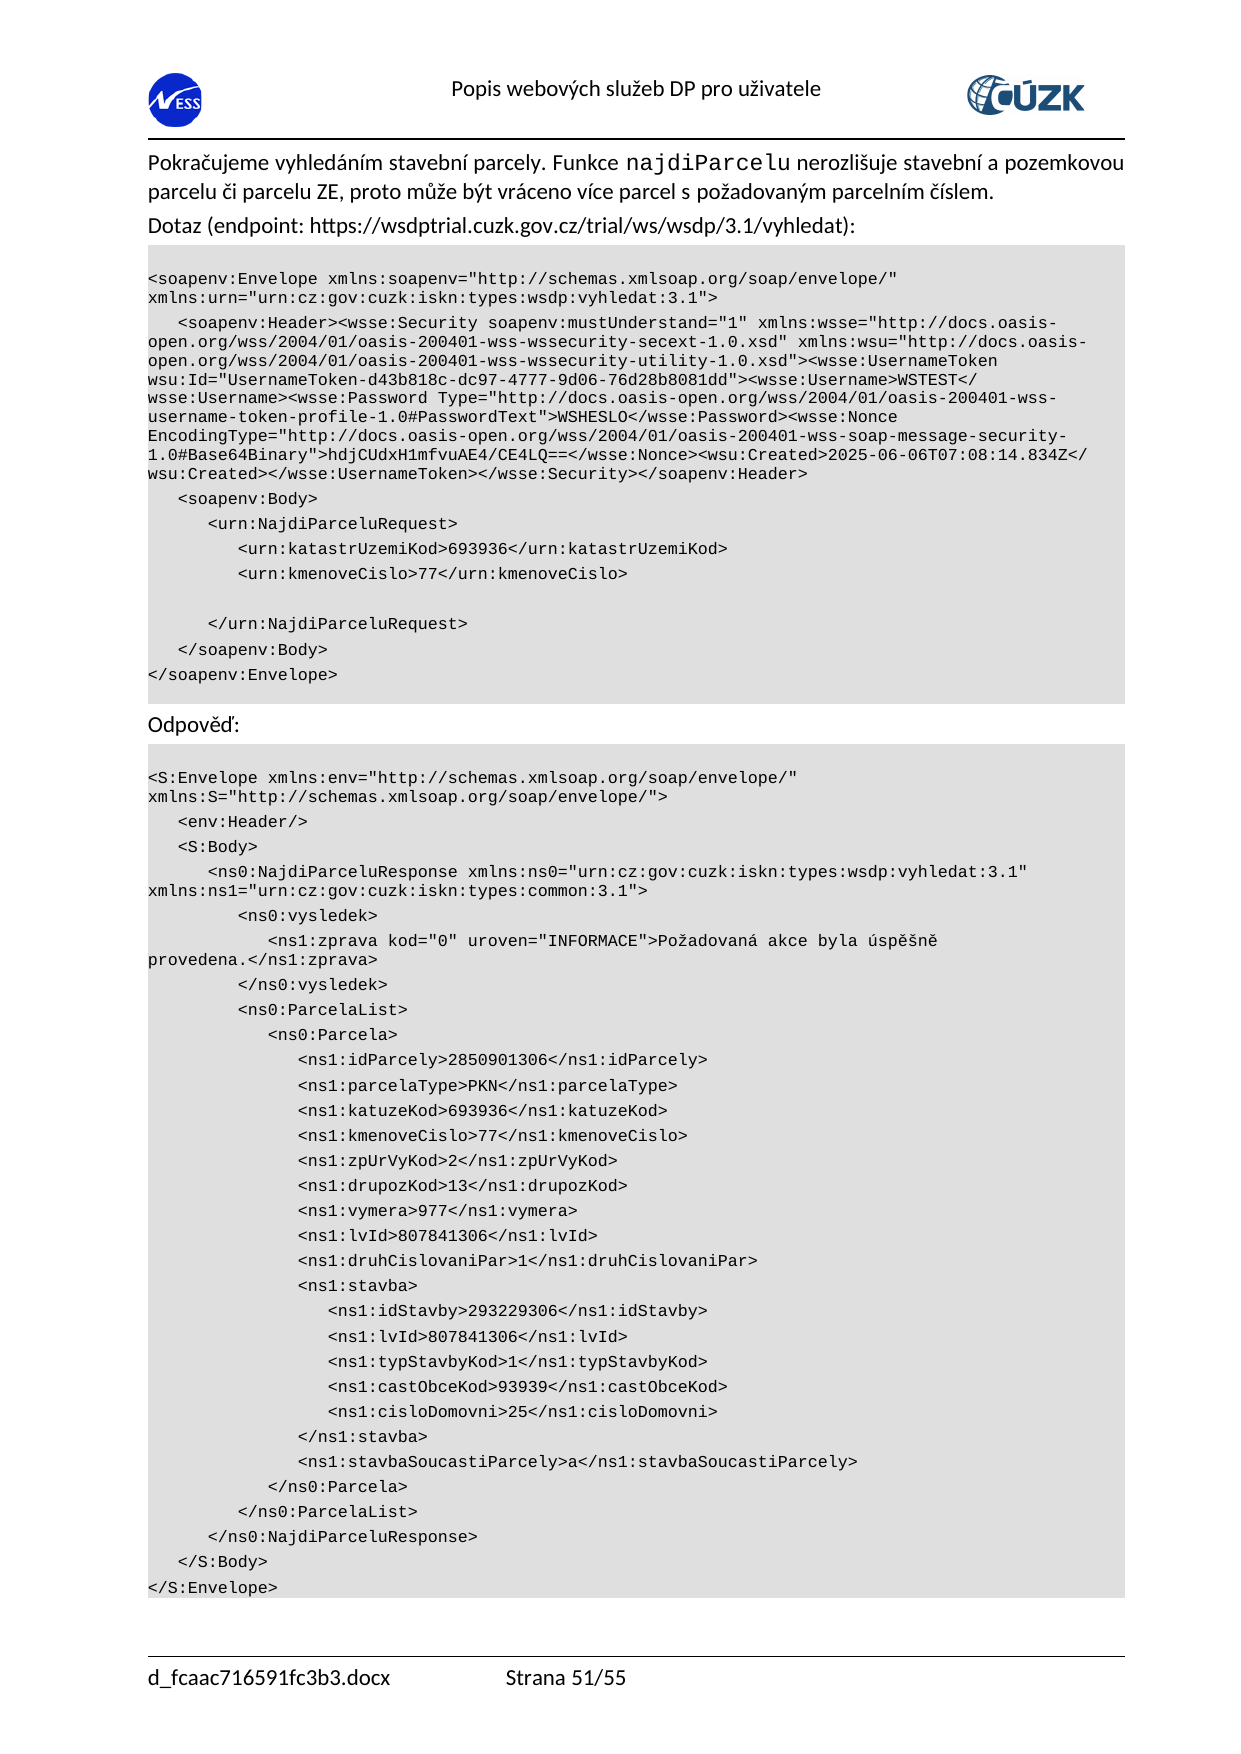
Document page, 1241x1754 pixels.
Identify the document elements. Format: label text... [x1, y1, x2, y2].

text </soapenv:Envelope> [148, 666, 1125, 704]
text <urn:NajdiParceluRequest> [148, 516, 1125, 534]
text <ns1:cisloDomovni>25</ns1:cisloDomovni> [148, 1403, 1125, 1422]
picture [148, 73, 202, 127]
text <ns1:lvId>807841306</ns1:lvId> [148, 1228, 1125, 1247]
text <ns1:drupozKod>13</ns1:drupozKod> [148, 1177, 1125, 1196]
text Dotaz (endpoint: https://wsdptrial.cuzk.gov.cz/trial/ws/wsdp/3.1/vyhledat): [148, 211, 1125, 239]
text </urn:NajdiParceluRequest> [148, 616, 1125, 635]
text <soapenv:Header><wsse:Security soapenv:mustUnderstand="1" xmlns:wsse="http://docs.oasis-open.org/wss/2004/01/oasis-200401-wss-wssecurity-secext-1.0.xsd" xmlns:wsu="http://docs.oasis-open.org/wss/2004/01/oasis-200401-wss-wssecurity-utility-1.0.xsd"><wsse:UsernameToken wsu:Id="UsernameToken-d43b818c-dc97-4777-9d06-76d28b8081dd"><wsse:Username>WSTEST</wsse:Username><wsse:Password Type="http://docs.oasis-open.org/wss/2004/01/oasis-200401-wss-username-token-profile-1.0#PasswordText">WSHESLO</wsse:Password><wsse:Nonce EncodingType="http://docs.oasis-open.org/wss/2004/01/oasis-200401-wss-soap-message-security-1.0#Base64Binary">hdjCUdxH1mfvuAE4/CE4LQ==</wsse:Nonce><wsu:Created>2025-06-06T07:08:14.834Z</wsu:Created></wsse:UsernameToken></wsse:Security></soapenv:Header> [148, 314, 1125, 484]
text <urn:kmenoveCislo>77</urn:kmenoveCislo> [148, 566, 1125, 584]
text <ns1:idStavby>293229306</ns1:idStavby> [148, 1303, 1125, 1322]
text </soapenv:Body> [148, 641, 1125, 660]
text <ns1:stavba> [148, 1278, 1125, 1297]
text <ns1:stavbaSoucastiParcely>a</ns1:stavbaSoucastiParcely> [148, 1454, 1125, 1472]
text <ns1:castObceKod>93939</ns1:castObceKod> [148, 1378, 1125, 1397]
text <ns1:idParcely>2850901306</ns1:idParcely> [148, 1052, 1125, 1071]
text <ns1:katuzeKod>693936</ns1:katuzeKod> [148, 1102, 1125, 1121]
text </S:Body> [148, 1554, 1125, 1573]
text </ns0:vysledek> [148, 977, 1125, 996]
text </ns1:stavba> [148, 1428, 1125, 1447]
text <ns0:NajdiParceluResponse xmlns:ns0="urn:cz:gov:cuzk:iskn:types:wsdp:vyhledat:3.1" xmlns:ns1="urn:cz:gov:cuzk:iskn:types:common:3.1"> [148, 864, 1125, 901]
text Pokračujeme vyhledáním stavební parcely. Funkce najdiParcelu nerozlišuje stavební a pozemkovou parcelu či parcelu ZE, proto může být vráceno více parcel s požadovaným parcelním číslem. [148, 148, 1125, 205]
text </ns0:ParcelaList> [148, 1504, 1125, 1523]
text <S:Body> [148, 838, 1125, 857]
text <ns1:lvId>807841306</ns1:lvId> [148, 1328, 1125, 1347]
text <ns1:vymera>977</ns1:vymera> [148, 1203, 1125, 1221]
text <ns1:druhCislovaniPar>1</ns1:druhCislovaniPar> [148, 1253, 1125, 1272]
text <soapenv:Body> [148, 490, 1125, 509]
text <ns1:zpUrVyKod>2</ns1:zpUrVyKod> [148, 1152, 1125, 1171]
text </S:Envelope> [148, 1579, 1125, 1598]
text <ns0:Parcela> [148, 1027, 1125, 1046]
text <env:Header/> [148, 813, 1125, 832]
text <soapenv:Envelope xmlns:soapenv="http://schemas.xmlsoap.org/soap/envelope/" xmlns:urn="urn:cz:gov:cuzk:iskn:types:wsdp:vyhledat:3.1"> [148, 271, 1125, 308]
text <ns1:typStavbyKod>1</ns1:typStavbyKod> [148, 1353, 1125, 1372]
text </ns0:NajdiParceluResponse> [148, 1529, 1125, 1548]
text </ns0:Parcela> [148, 1479, 1125, 1498]
text <ns0:ParcelaList> [148, 1002, 1125, 1021]
text <ns0:vysledek> [148, 908, 1125, 926]
text <ns1:zprava kod="0" uroven="INFORMACE">Požadovaná akce byla úspěšně provedena.</ns1:zprava> [148, 933, 1125, 970]
text <urn:katastrUzemiKod>693936</urn:katastrUzemiKod> [148, 541, 1125, 559]
text <ns1:kmenoveCislo>77</ns1:kmenoveCislo> [148, 1127, 1125, 1146]
text <ns1:parcelaType>PKN</ns1:parcelaType> [148, 1077, 1125, 1096]
text Odpověď: [148, 710, 1125, 738]
text <S:Envelope xmlns:env="http://schemas.xmlsoap.org/soap/envelope/" xmlns:S="http://schemas.xmlsoap.org/soap/envelope/"> [148, 769, 1125, 807]
picture [967, 75, 1085, 115]
